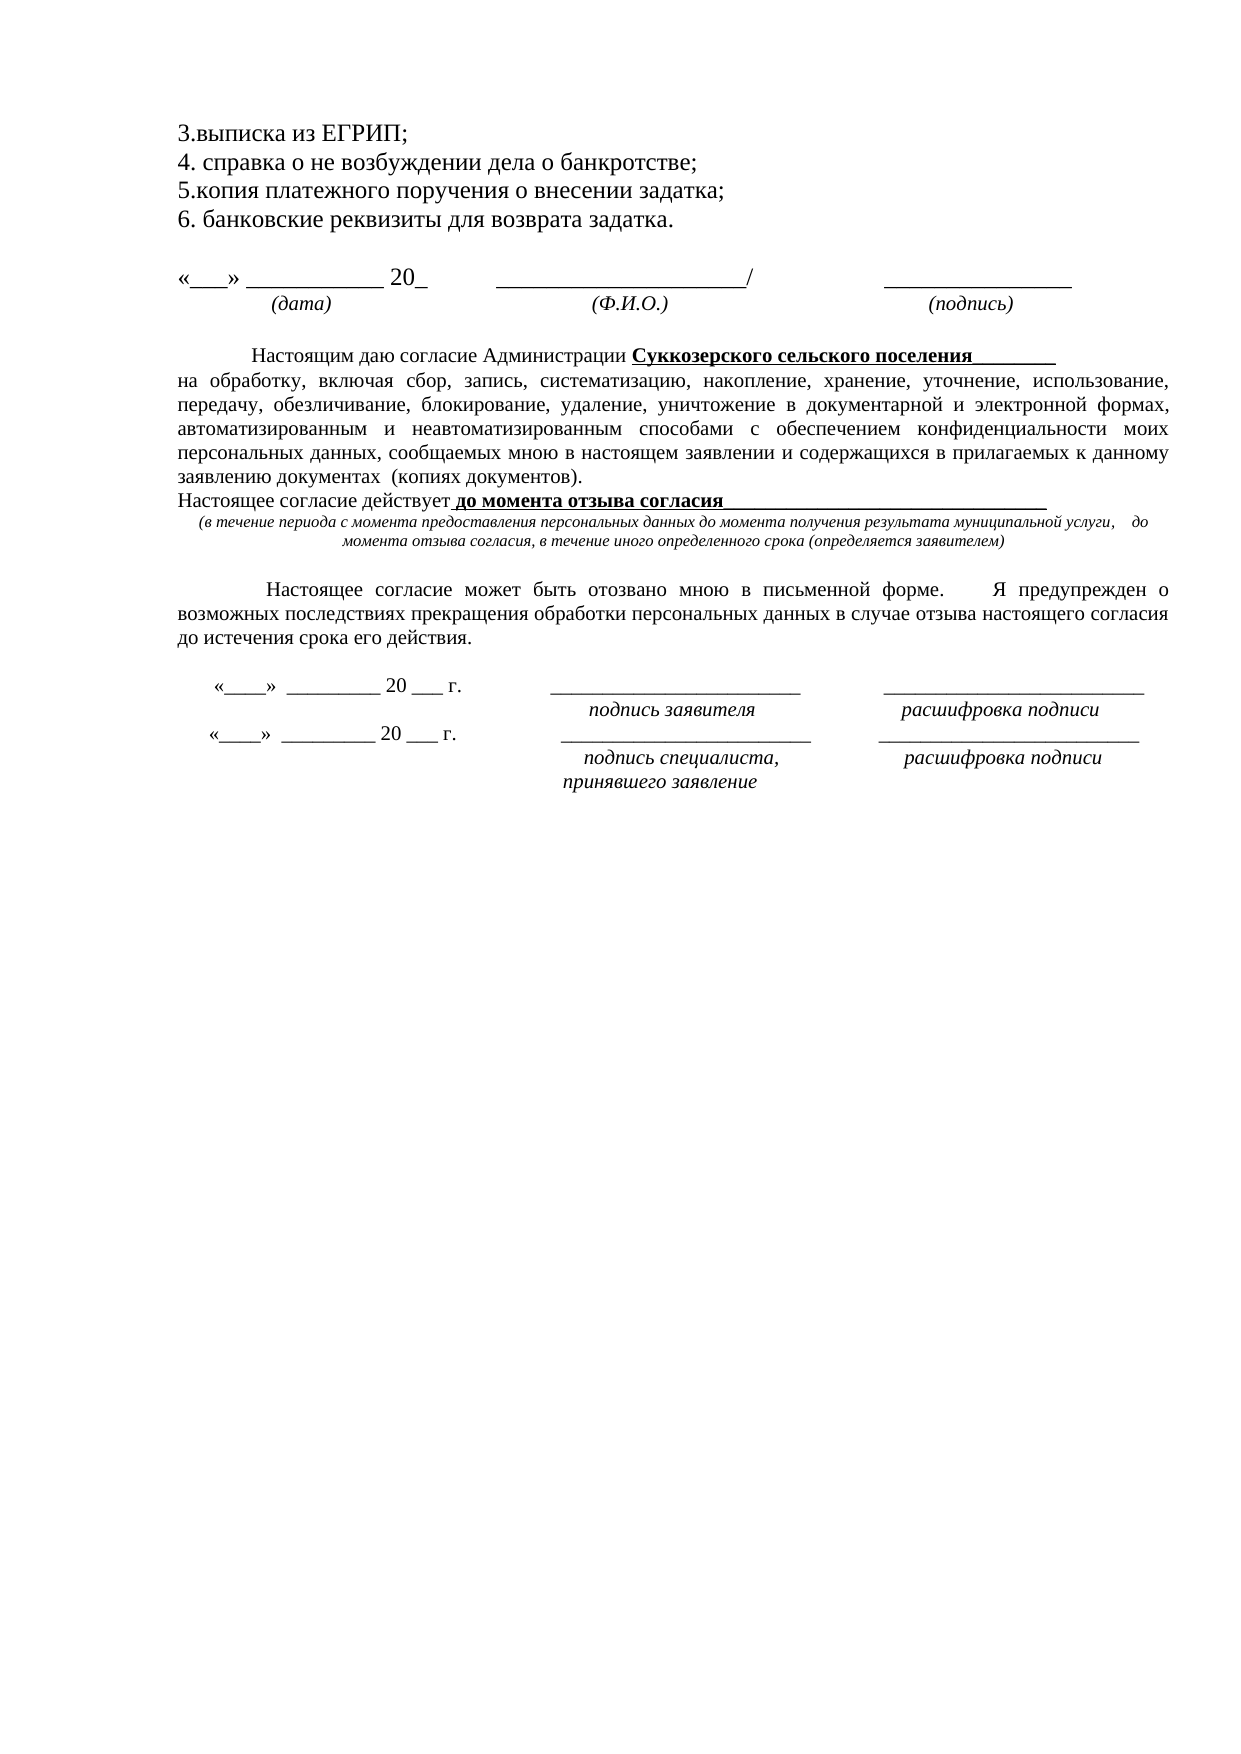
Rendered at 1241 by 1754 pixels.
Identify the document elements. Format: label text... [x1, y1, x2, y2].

text (дата) (Ф.И.О.) (подпись) [177, 291, 1181, 315]
text (в течение периода с момента предоставления персональных данных до момента получения результата муниципальной услуги, до момента отзыва согласия, в течение иного определенного срока (определяется заявителем) [177, 512, 1170, 550]
text «____» _________ 20 ___ г. ________________________ _________________________ [177, 673, 1155, 697]
text 5.копия платежного поручения о внесении задатка; [177, 176, 1181, 204]
text Настоящее согласие может быть отозвано мною в письменной форме. Я предупрежден о возможных последствиях прекращения обработки персональных данных в случае отзыва настоящего согласия до истечения срока его действия. [177, 577, 1170, 649]
text «____» _________ 20 ___ г. ________________________ _________________________ [177, 721, 1155, 745]
text 3.выписка из ЕГРИП; [177, 118, 1181, 147]
text подпись заявителя расшифровка подписи [177, 697, 1155, 721]
text на обработку, включая сбор, запись, систематизацию, накопление, хранение, уточнение, использование, передачу, обезличивание, блокирование, удаление, уничтожение в документарной и электронной формах, автоматизированным и неавтоматизированным способами с обеспечением конфиденциальности моих персональных данных, сообщаемых мною в настоящем заявлении и содержащихся в прилагаемых к данному заявлению документах (копиях документов). [177, 367, 1170, 488]
text «___» ___________ 20_ ____________________/ _______________ [177, 262, 1181, 291]
text 6. банковские реквизиты для возврата задатка. [177, 204, 1181, 233]
text подпись специалиста, расшифровка подписи [177, 745, 1155, 769]
text Настоящим даю согласие Администрации Суккозерского сельского поселения________ [177, 343, 1170, 367]
text Настоящее согласие действует до момента отзыва согласия_______________________________ [177, 488, 1170, 512]
text принявшего заявление [177, 769, 1155, 793]
text 4. справка о не возбуждении дела о банкротстве; [177, 147, 1181, 176]
